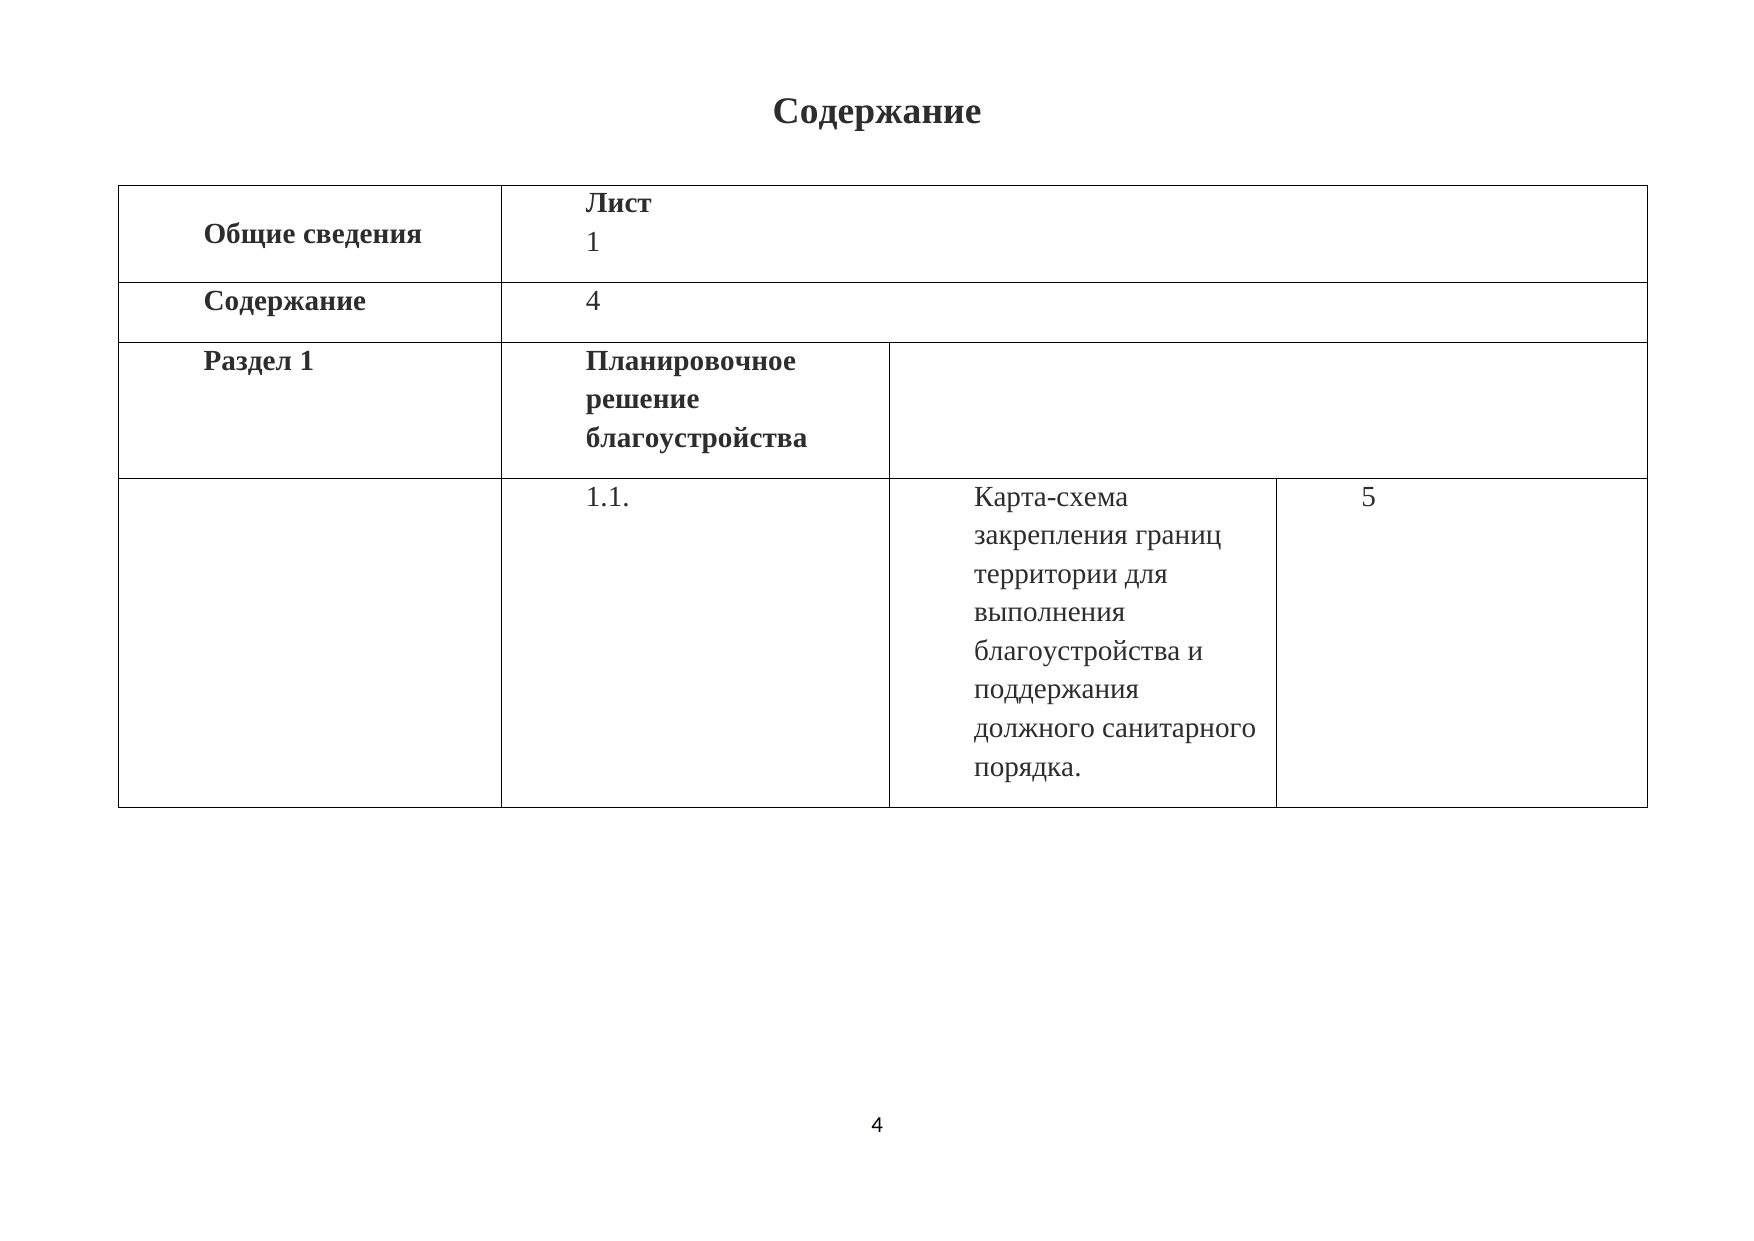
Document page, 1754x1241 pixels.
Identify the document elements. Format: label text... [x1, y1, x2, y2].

table_cell 4 [502, 283, 1647, 342]
table_cell 1.1. [502, 479, 889, 807]
table_cell Раздел 1 [119, 343, 501, 478]
table_header Лист 1 [502, 186, 1647, 282]
table_header Общие сведения [119, 186, 501, 282]
table_cell 5 [1277, 479, 1647, 807]
text Содержание [118, 89, 1636, 132]
table_cell Содержание [119, 283, 501, 342]
table_cell Планировочное решение благоустройства [502, 343, 889, 478]
table_cell [890, 343, 1647, 478]
table_cell Карта-схема закрепления границ территории для выполнения благоустройства и поддержания должного санитарного порядка. [890, 479, 1276, 807]
table_cell [119, 479, 501, 807]
